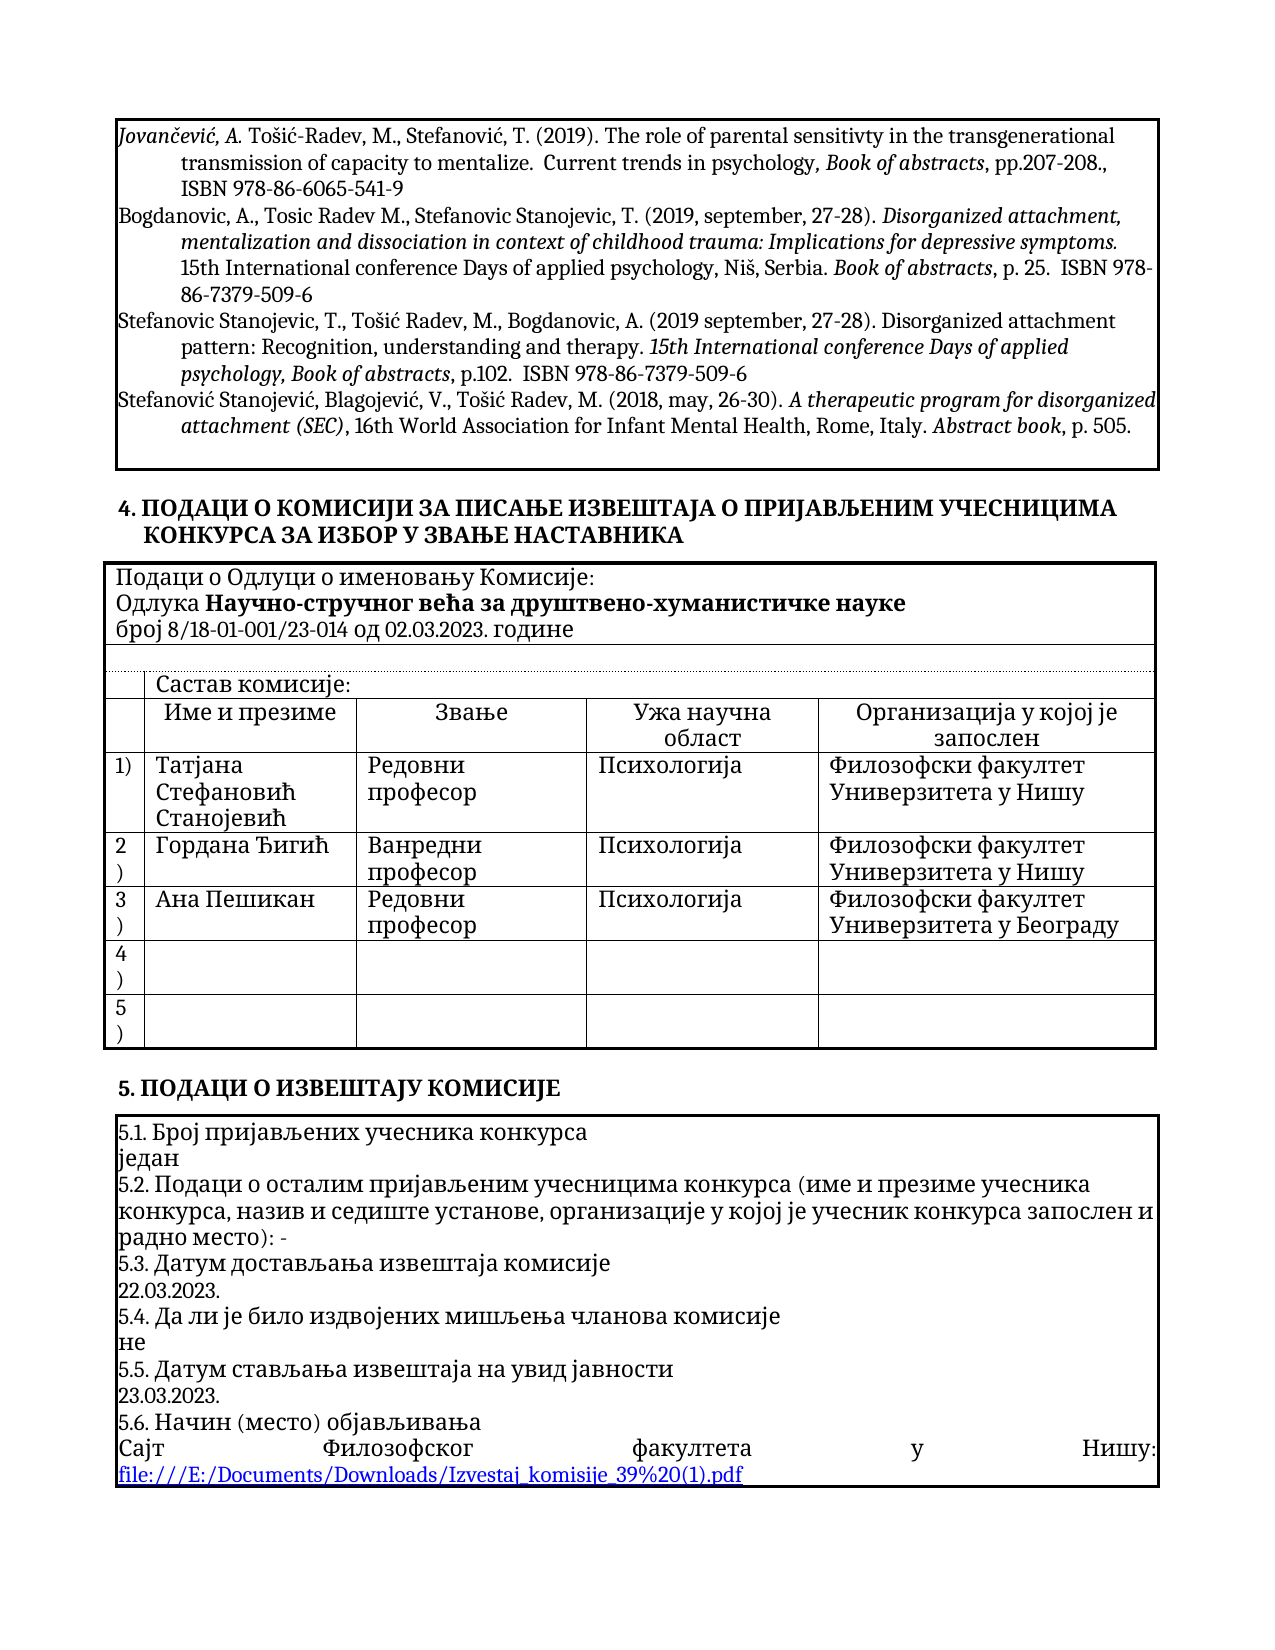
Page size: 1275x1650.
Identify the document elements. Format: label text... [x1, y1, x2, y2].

table_cell Психологија [587, 833, 818, 886]
text Stefanovic Stanojevic, T., Tošić Radev, M., Bogdanovic, A. (2019 september, 27-28). Disorganized attachment pattern: Recognition, understanding and therapy. 15th International conference Days of applied psychology, Book of abstracts, p.102. ISBN 978-86-7379-509-6 [118, 308, 1157, 387]
table_header Подаци о Одлуци о именовању Комисије: Одлука Научно-стручног већа за друштвено-хуманистичке науке број 8/18-01-001/23-014 од 02.03.2023. године [106, 565, 1154, 643]
table_cell [106, 699, 144, 752]
text не [118, 1330, 1157, 1357]
table_cell 3) [106, 887, 144, 940]
table_cell 1) [106, 753, 144, 832]
table_cell Татјана Стефановић Станојевић [145, 753, 356, 832]
table_cell Психологија [587, 753, 818, 832]
text 5.5. Датум стављања извештаја на увид јавности [118, 1357, 1157, 1383]
table_cell Филозофски факултет Универзитета у Београду [819, 887, 1154, 940]
text Stefanović Stanojević, Blagojević, V., Tošić Radev, M. (2018, may, 26-30). A therapeutic program for disorganized attachment (SEC), 16th World Association for Infant Mental Health, Rome, Italy. Abstract book, p. 505. [118, 387, 1157, 439]
text 22.03.2023. [118, 1277, 1157, 1304]
table_cell [587, 941, 818, 993]
text Сајт Филозофског факултета у Нишу: file:///E:/Documents/Downloads/Izvestaj_komisije_39%20(1).pdf [118, 1436, 1157, 1485]
text 5. ПОДАЦИ О ИЗВЕШТАЈУ КОМИСИЈЕ [118, 1075, 1157, 1102]
text 4. ПОДАЦИ О КОМИСИЈИ ЗА ПИСАЊЕ ИЗВЕШТАЈА О ПРИЈАВЉЕНИМ УЧЕСНИЦИМА КОНКУРСА ЗА ИЗБОР У ЗВАЊЕ НАСТАВНИКА [118, 496, 1157, 549]
table_cell Ана Пешикан [145, 887, 356, 940]
table_cell 4) [106, 941, 144, 993]
table_cell [819, 995, 1154, 1047]
table_cell Гордана Ђигић [145, 833, 356, 886]
table_cell Име и презиме [145, 699, 356, 752]
table_cell Ужа научна област [587, 699, 818, 752]
table_cell [145, 941, 356, 993]
table_cell Састав комисије: [145, 671, 1154, 698]
table_cell [587, 995, 818, 1047]
text 5.4. Да ли је било издвојених мишљења чланова комисије [118, 1304, 1157, 1330]
table_cell Звање [357, 699, 586, 752]
table_cell [357, 941, 586, 993]
text 5.2. Подаци о осталим пријављеним учесницима конкурса (име и презиме учесника конкурса, назив и седиште установе, организације у којој је учесник конкурса запослен и радно место): - 5.3. Датум достављања извештаја комисије [118, 1172, 1157, 1277]
text Bogdanovic, A., Tosic Radev M., Stefanovic Stanojevic, T. (2019, september, 27-28). Disorganized attachment, mentalization and dissociation in context of childhood trauma: Implications for depressive symptoms. 15th International conference Days of applied psychology, Niš, Serbia. Book of abstracts, p. 25. ISBN 978-86-7379-509-6 [118, 202, 1157, 308]
table_cell [106, 645, 1154, 671]
table_cell Редовни професор [357, 753, 586, 832]
table_cell Психологија [587, 887, 818, 940]
table_cell Филозофски факултет Универзитета у Нишу [819, 753, 1154, 832]
table_cell [357, 995, 586, 1047]
table_cell [145, 995, 356, 1047]
table_cell 5) [106, 995, 144, 1047]
table_cell Организација у којој је запослен [819, 699, 1154, 752]
text Jovančević, A. Tošić-Radev, M., Stefanović, T. (2019). The role of parental sensitivty in the transgenerational transmission of capacity to mentalize. Current trends in psychology, Book of abstracts, pp.207-208., ISBN 978-86-6065-541-9 [118, 121, 1157, 202]
text 23.03.2023. [118, 1383, 1157, 1409]
table_cell Редовни професор [357, 887, 586, 940]
table_cell [106, 671, 144, 698]
table_cell 2) [106, 833, 144, 886]
text 5.6. Начин (место) објављивања [118, 1409, 1157, 1436]
table_cell [819, 941, 1154, 993]
table_cell Ванредни професор [357, 833, 586, 886]
table_cell Филозофски факултет Универзитета у Нишу [819, 833, 1154, 886]
text 5.1. Број пријављених учесника конкурса [118, 1117, 1157, 1146]
text један [118, 1146, 1157, 1172]
